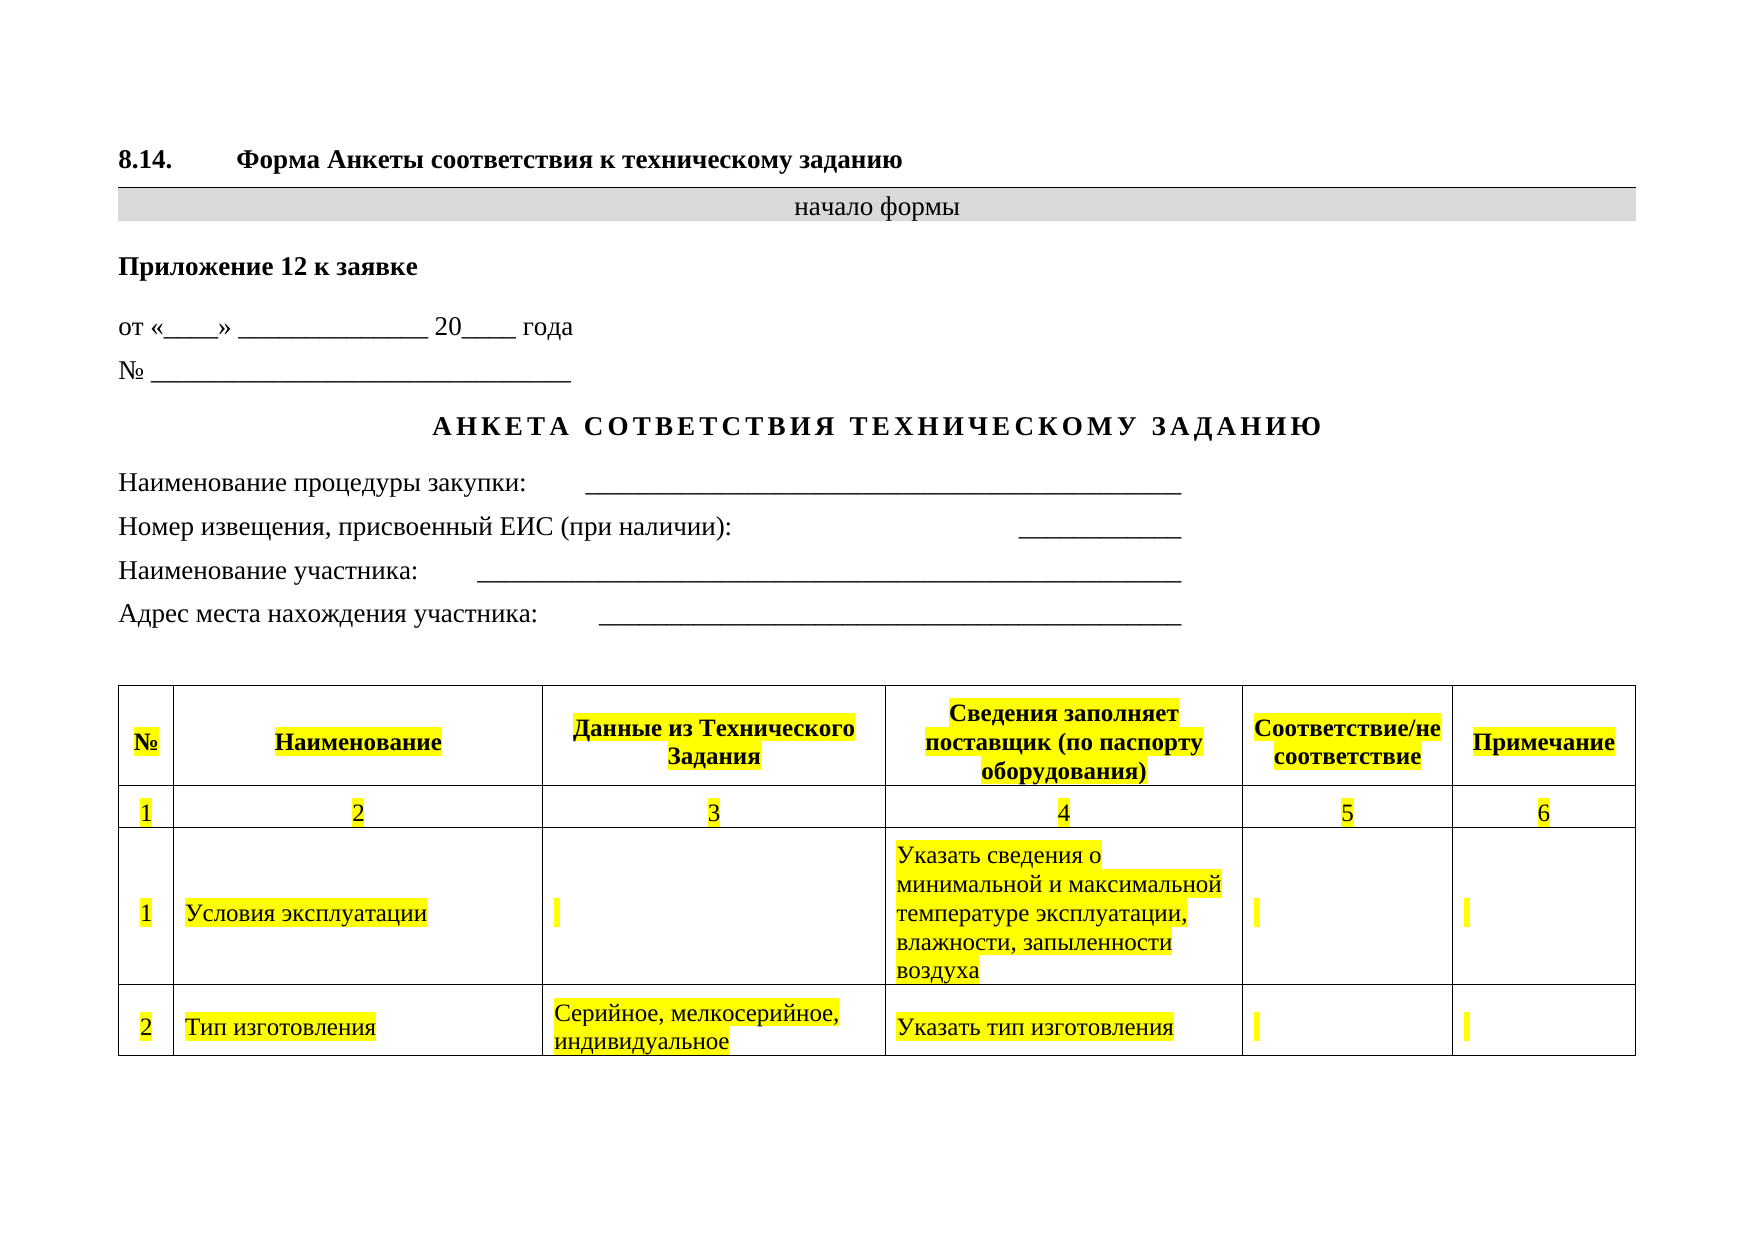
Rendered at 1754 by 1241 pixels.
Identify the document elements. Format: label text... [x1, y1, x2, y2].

table_cell 2 [119, 985, 173, 1055]
table_header Примечание [1453, 686, 1635, 784]
text Приложение 12 к заявке [118, 250, 1636, 281]
text Форма Анкеты соответствия к техническому заданию [118, 143, 1636, 174]
table_cell [1453, 828, 1635, 984]
text начало формы [118, 188, 1636, 221]
table_cell 5 [1243, 786, 1452, 827]
table_header Наименование [174, 686, 542, 784]
table_header № [119, 686, 173, 784]
table_header Данные из Технического Задания [543, 686, 885, 784]
text № _______________________________ [118, 354, 1636, 385]
table_cell Указать тип изготовления [886, 985, 1242, 1055]
text АНКЕТА СОТВЕТСТВИЯ ТЕХНИЧЕСКОМУ ЗАДАНИЮ [118, 410, 1636, 441]
table_cell Тип изготовления [174, 985, 542, 1055]
table_cell [543, 828, 885, 984]
table_cell Указать сведения о минимальной и максимальной температуре эксплуатации, влажности, запыленности воздуха [886, 828, 1242, 984]
table_cell Условия эксплуатации [174, 828, 542, 984]
table_cell [1243, 985, 1452, 1055]
table_cell 4 [886, 786, 1242, 827]
table_cell 3 [543, 786, 885, 827]
text от «____» ______________ 20____ года [118, 311, 1636, 342]
table_cell [1453, 985, 1635, 1055]
table_cell 1 [119, 786, 173, 827]
table_header Сведения заполняет поставщик (по паспорту оборудования) [886, 686, 1242, 784]
text Наименование участника: ____________________________________________________ [118, 554, 1636, 585]
table_cell Серийное, мелкосерийное, индивидуальное [543, 985, 885, 1055]
text Адрес места нахождения участника: ___________________________________________ [118, 597, 1636, 628]
text Номер извещения, присвоенный ЕИС (при наличии): ____________ [118, 510, 1636, 541]
table_header Соответствие/не соответствие [1243, 686, 1452, 784]
table_cell 6 [1453, 786, 1635, 827]
table_cell 1 [119, 828, 173, 984]
table_cell 2 [174, 786, 542, 827]
text Наименование процедуры закупки: ____________________________________________ [118, 466, 1636, 498]
table_cell [1243, 828, 1452, 984]
